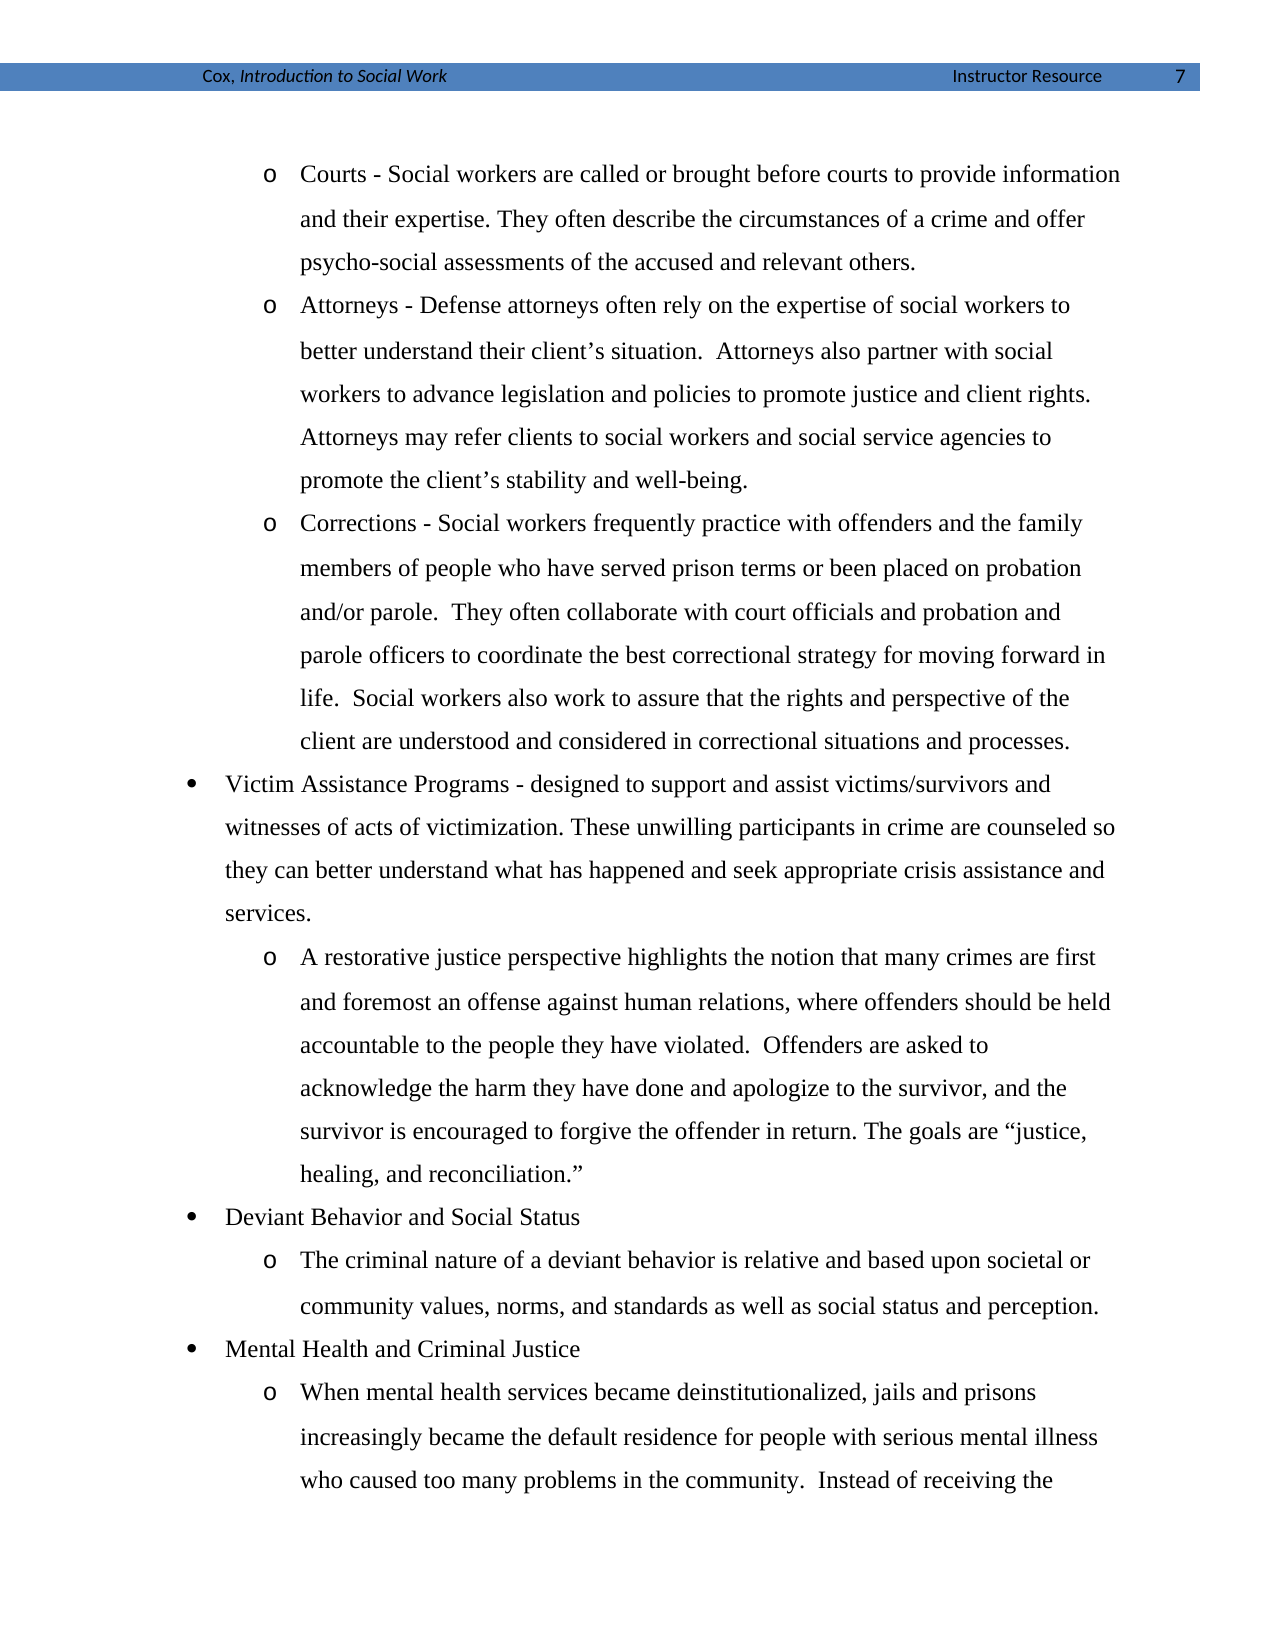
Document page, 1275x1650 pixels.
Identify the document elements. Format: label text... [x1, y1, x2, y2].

list The criminal nature of a deviant behavior is relative and based upon societal or community values, norms, and standards as well as social status and perception. [262, 1246, 1125, 1319]
list Corrections - Social workers frequently practice with offenders and the family members of people who have served prison terms or been placed on probation and/or parole. They often collaborate with court officials and probation and parole officers to coordinate the best correctional strategy for moving forward in life. Social workers also work to assure that the rights and perspective of the client are understood and considered in correctional situations and processes. [262, 508, 1125, 755]
list Victim Assistance Programs - designed to support and assist victims/survivors and witnesses of acts of victimization. These unwilling participants in crime are counseled so they can better understand what has happened and seek appropriate crisis assistance and services. [187, 769, 1125, 927]
list Mental Health and Criminal Justice [187, 1334, 1125, 1363]
list Attorneys - Defense attorneys often rely on the expertise of social workers to better understand their client’s situation. Attorneys also partner with social workers to advance legislation and policies to promote justice and client rights. Attorneys may refer clients to social workers and social service agencies to promote the client’s stability and well-being. [262, 291, 1125, 494]
list Deviant Behavior and Social Status [187, 1202, 1125, 1231]
list Courts - Social workers are called or brought before courts to provide information and their expertise. They often describe the circumstances of a crime and offer psycho-social assessments of the accused and relevant others. [262, 159, 1125, 276]
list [262, 1377, 1125, 1494]
list A restorative justice perspective highlights the notion that many crimes are first and foremost an offense against human relations, where offenders should be held accountable to the people they have violated. Offenders are asked to acknowledge the harm they have done and apologize to the survivor, and the survivor is encouraged to forgive the offender in return. The goals are “justice, healing, and reconciliation.” [262, 942, 1125, 1188]
